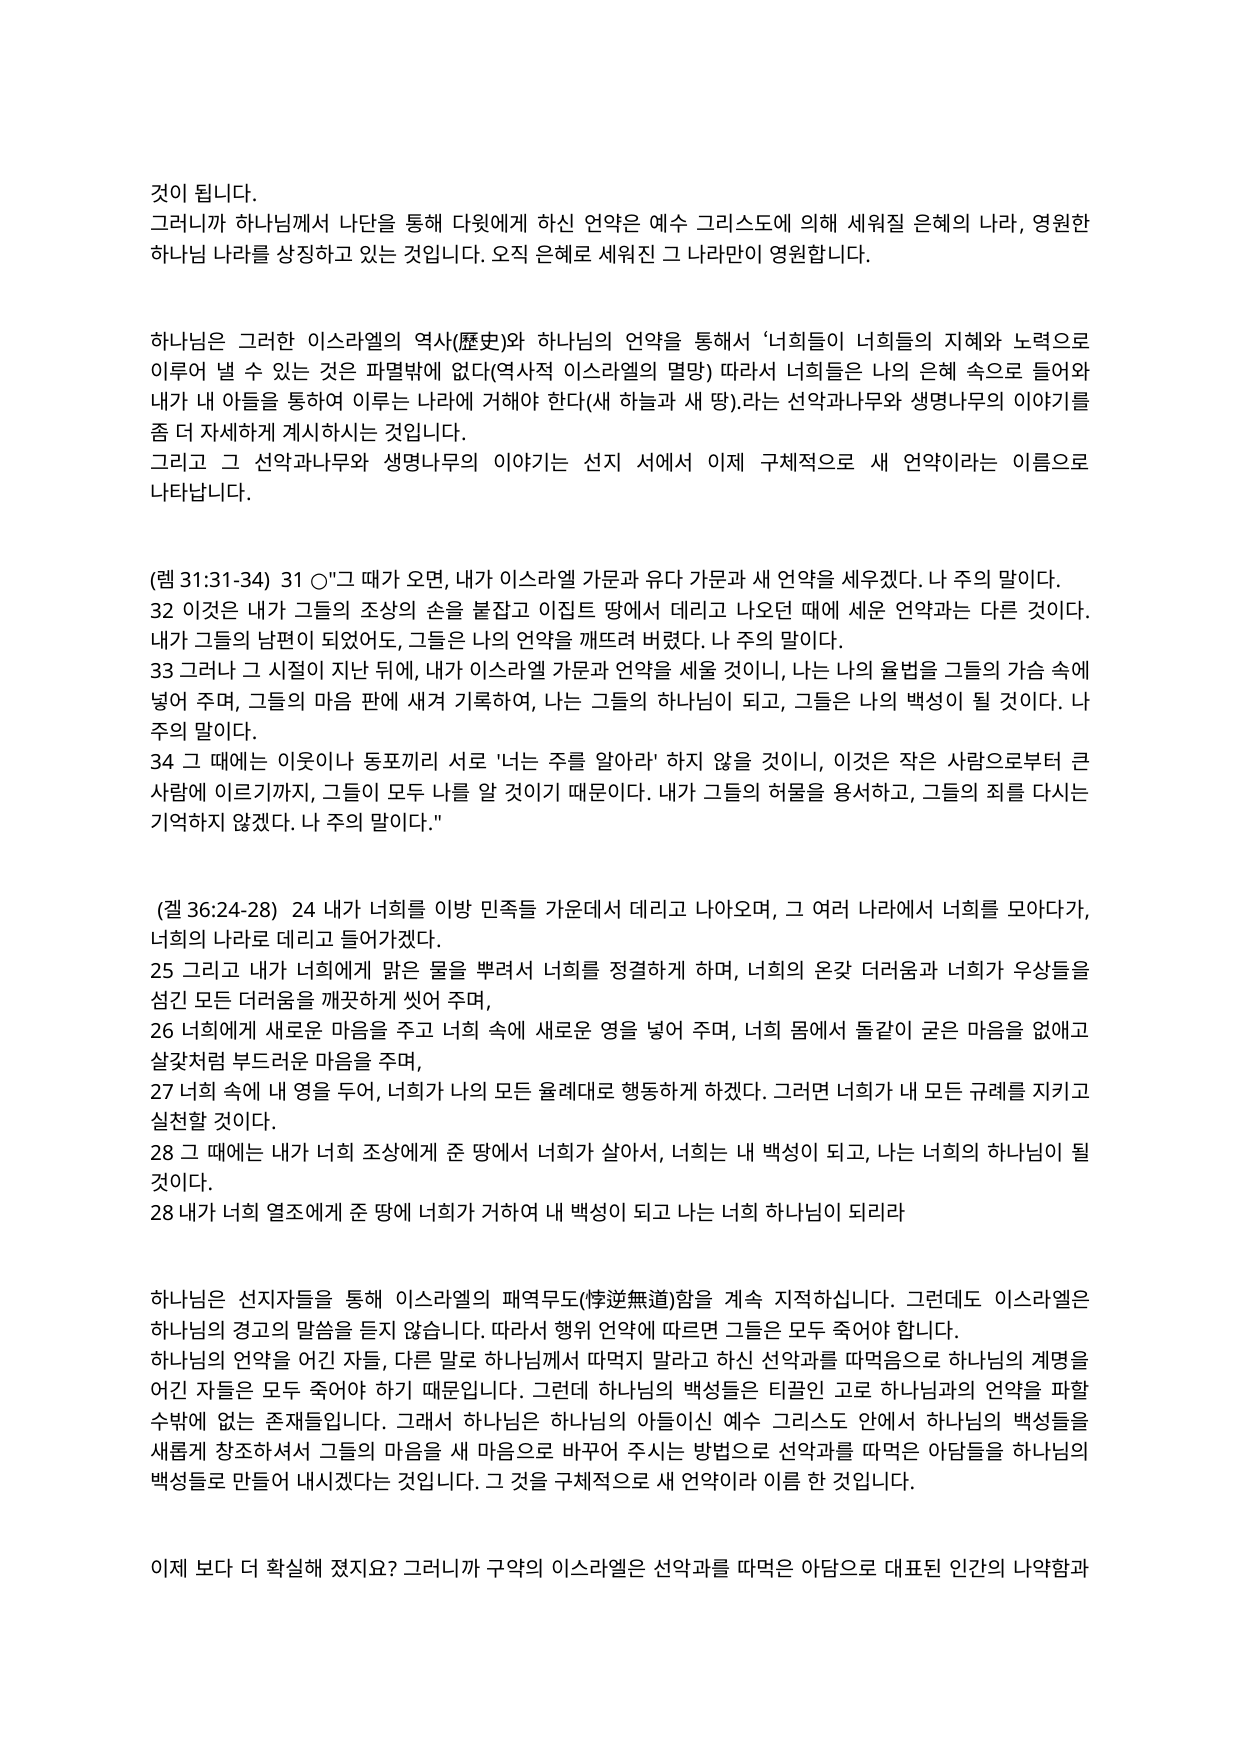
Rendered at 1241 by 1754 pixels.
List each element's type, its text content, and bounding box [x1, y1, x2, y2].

text 28 그 때에는 내가 너희 조상에게 준 땅에서 너희가 살아서, 너희는 내 백성이 되고, 나는 너희의 하나님이 될 것이다. [150, 1136, 1090, 1196]
text 26 너희에게 새로운 마음을 주고 너희 속에 새로운 영을 넣어 주며, 너희 몸에서 돌같이 굳은 마음을 없애고 살갗처럼 부드러운 마음을 주며, [150, 1014, 1090, 1075]
text 28내가 너희 열조에게 준 땅에 너희가 거하여 내 백성이 되고 나는 너희 하나님이 되리라 [150, 1196, 1090, 1227]
text 하나님은 선지자들을 통해 이스라엘의 패역무도(悖逆無道)함을 계속 지적하십니다. 그런데도 이스라엘은 하나님의 경고의 말씀을 듣지 않습니다. 따라서 행위 언약에 따르면 그들은 모두 죽어야 합니다. [150, 1284, 1090, 1344]
text (렘31:31‐34) 31 ○"그 때가 오면, 내가 이스라엘 가문과 유다 가문과 새 언약을 세우겠다. 나 주의 말이다. [150, 564, 1090, 594]
text 25 그리고 내가 너희에게 맑은 물을 뿌려서 너희를 정결하게 하며, 너희의 온갖 더러움과 너희가 우상들을 섬긴 모든 더러움을 깨끗하게 씻어 주며, [150, 954, 1090, 1014]
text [150, 1553, 1090, 1583]
text 34 그 때에는 이웃이나 동포끼리 서로 '너는 주를 알아라' 하지 않을 것이니, 이것은 작은 사람으로부터 큰 사람에 이르기까지, 그들이 모두 나를 알 것이기 때문이다. 내가 그들의 허물을 용서하고, 그들의 죄를 다시는 기억하지 않겠다. 나 주의 말이다." [150, 746, 1090, 836]
text 그리고 그 선악과나무와 생명나무의 이야기는 선지 서에서 이제 구체적으로 새 언약이라는 이름으로 나타납니다. [150, 446, 1090, 507]
text 32 이것은 내가 그들의 조상의 손을 붙잡고 이집트 땅에서 데리고 나오던 때에 세운 언약과는 다른 것이다. 내가 그들의 남편이 되었어도, 그들은 나의 언약을 깨뜨려 버렸다. 나 주의 말이다. [150, 594, 1090, 654]
text 27 너희 속에 내 영을 두어, 너희가 나의 모든 율례대로 행동하게 하겠다. 그러면 너희가 내 모든 규례를 지키고 실천할 것이다. [150, 1075, 1090, 1136]
text 그러니까 하나님께서 나단을 통해 다윗에게 하신 언약은 예수 그리스도에 의해 세워질 은혜의 나라, 영원한 하나님 나라를 상징하고 있는 것입니다. 오직 은혜로 세워진 그 나라만이 영원합니다. [150, 207, 1090, 268]
text 하나님은 그러한 이스라엘의 역사(歷史)와 하나님의 언약을 통해서 ‘너희들이 너희들의 지혜와 노력으로 이루어 낼 수 있는 것은 파멸밖에 없다(역사적 이스라엘의 멸망) 따라서 너희들은 나의 은혜 속으로 들어와 내가 내 아들을 통하여 이루는 나라에 거해야 한다(새 하늘과 새 땅).라는 선악과나무와 생명나무의 이야기를 좀 더 자세하게 계시하시는 것입니다. [150, 325, 1090, 446]
text 33 그러나 그 시절이 지난 뒤에, 내가 이스라엘 가문과 언약을 세울 것이니, 나는 나의 율법을 그들의 가슴 속에 넣어 주며, 그들의 마음 판에 새겨 기록하여, 나는 그들의 하나님이 되고, 그들은 나의 백성이 될 것이다. 나 주의 말이다. [150, 654, 1090, 746]
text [150, 177, 1090, 207]
text (겔36:24‐28) 24 내가 너희를 이방 민족들 가운데서 데리고 나아오며, 그 여러 나라에서 너희를 모아다가, 너희의 나라로 데리고 들어가겠다. [150, 893, 1090, 954]
text 하나님의 언약을 어긴 자들, 다른 말로 하나님께서 따먹지 말라고 하신 선악과를 따먹음으로 하나님의 계명을 어긴 자들은 모두 죽어야 하기 때문입니다. 그런데 하나님의 백성들은 티끌인 고로 하나님과의 언약을 파할 수밖에 없는 존재들입니다. 그래서 하나님은 하나님의 아들이신 예수 그리스도 안에서 하나님의 백성들을 새롭게 창조하셔서 그들의 마음을 새 마음으로 바꾸어 주시는 방법으로 선악과를 따먹은 아담들을 하나님의 백성들로 만들어 내시겠다는 것입니다. 그 것을 구체적으로 새 언약이라 이름 한 것입니다. [150, 1344, 1090, 1496]
